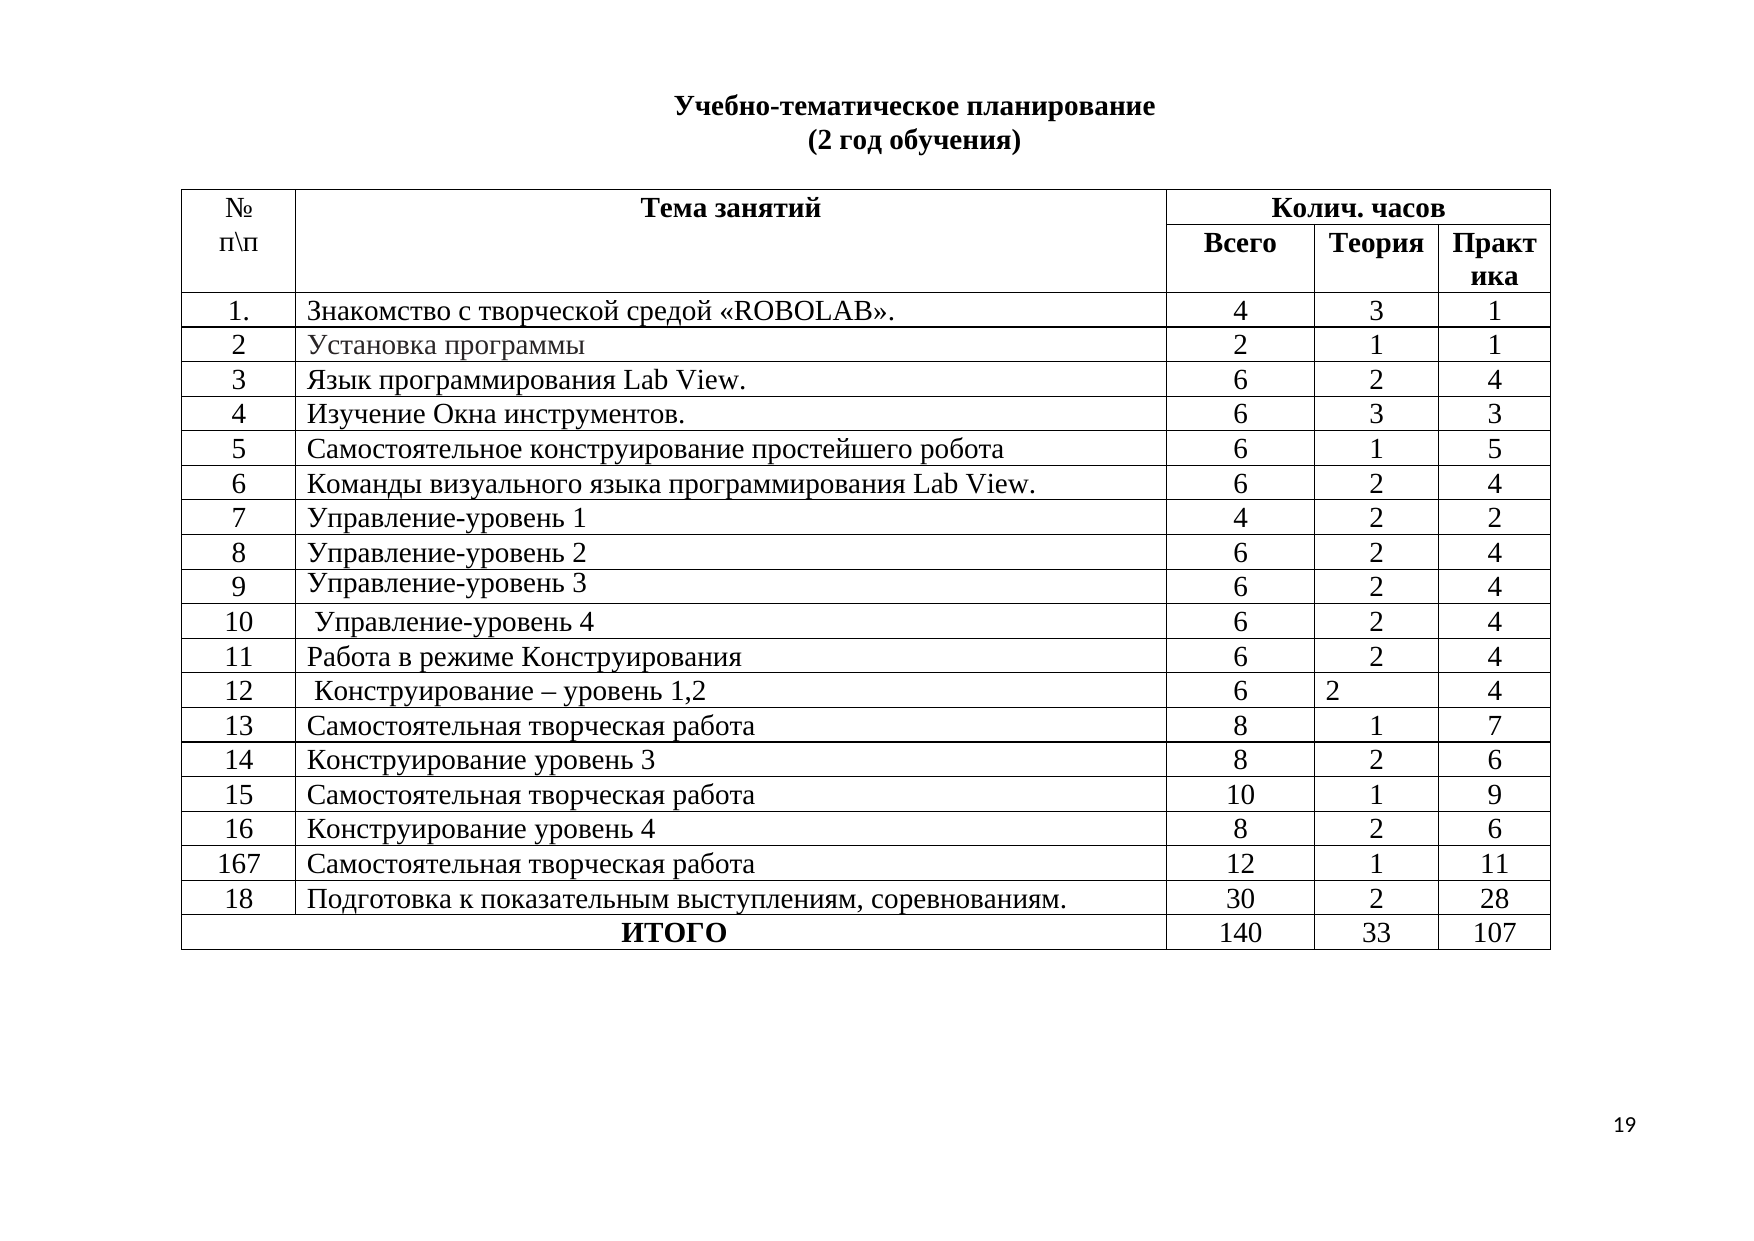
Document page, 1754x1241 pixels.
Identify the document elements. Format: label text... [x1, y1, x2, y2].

table_cell 2 [1167, 328, 1314, 361]
table_cell 14 [182, 743, 295, 776]
table_header Колич. часов [1167, 190, 1550, 224]
table_cell 8 [1167, 708, 1314, 741]
table_cell 3 [1439, 397, 1550, 430]
table_cell 2 [1315, 535, 1438, 568]
table_cell 2 [1315, 743, 1438, 776]
table_cell 2 [1315, 570, 1438, 603]
table_cell 3 [1315, 293, 1438, 326]
table_cell 2 [1315, 639, 1438, 672]
table_cell 33 [1315, 915, 1438, 949]
table_cell 1 [1315, 846, 1438, 880]
table_cell Самостоятельная творческая работа [296, 777, 1166, 811]
table_cell 12 [1167, 846, 1314, 880]
table_cell 8 [182, 535, 295, 568]
table_cell Установка программы [296, 328, 1166, 361]
table_cell Конструирование – уровень 1,2 [296, 673, 1166, 707]
table_cell Знакомство с творческой средой «ROBOLAB». [296, 293, 1166, 326]
table_cell Изучение Окна инструментов. [296, 397, 1166, 430]
table_cell 6 [1167, 570, 1314, 603]
table_cell 13 [182, 708, 295, 741]
table_cell 1 [1315, 431, 1438, 465]
table_cell 6 [1167, 431, 1314, 465]
table_cell 6 [1439, 743, 1550, 776]
table_cell 16 [182, 812, 295, 845]
table_cell ИТОГО [182, 915, 1166, 949]
table_cell 4 [1439, 570, 1550, 603]
table_cell 3 [1315, 397, 1438, 430]
table_cell 6 [1167, 466, 1314, 499]
table_cell Команды визуального языка программирования Lab View. [296, 466, 1166, 499]
table_cell 6 [1167, 535, 1314, 568]
table_cell 18 [182, 881, 295, 914]
table_cell 4 [1439, 673, 1550, 707]
table_cell 10 [182, 604, 295, 638]
table_cell 4 [1167, 293, 1314, 326]
table_cell 167 [182, 846, 295, 880]
table_cell 4 [1439, 535, 1550, 568]
table_cell Конструирование уровень 4 [296, 812, 1166, 845]
table_cell Самостоятельная творческая работа [296, 708, 1166, 741]
table_cell 11 [1439, 846, 1550, 880]
table_cell 6 [1167, 604, 1314, 638]
table_cell 2 [1315, 362, 1438, 396]
table_cell 1 [1439, 328, 1550, 361]
table_cell Самостоятельная творческая работа [296, 846, 1166, 880]
table_cell 2 [1315, 466, 1438, 499]
table_cell 8 [1167, 812, 1314, 845]
table_cell Управление-уровень 4 [296, 604, 1166, 638]
table_cell Всего [1167, 225, 1314, 292]
table_cell Подготовка к показательным выступлениям, соревнованиям. [296, 881, 1166, 914]
table_cell 3 [182, 362, 295, 396]
table_cell 9 [1439, 777, 1550, 811]
text (2 год обучения) [193, 122, 1636, 156]
table_cell 4 [1167, 500, 1314, 534]
table_cell 2 [1315, 673, 1438, 707]
table_cell 1 [1439, 293, 1550, 326]
table_cell 6 [1167, 673, 1314, 707]
table_header Тема занятий [296, 190, 1166, 292]
table_cell Конструирование уровень 3 [296, 743, 1166, 776]
table_cell 8 [1167, 743, 1314, 776]
table_cell 2 [1315, 604, 1438, 638]
table_cell 4 [1439, 362, 1550, 396]
table_cell 7 [1439, 708, 1550, 741]
table_cell 6 [1167, 397, 1314, 430]
table_cell 28 [1439, 881, 1550, 914]
table_cell Управление-уровень 3 [296, 570, 1166, 603]
table_cell 6 [1167, 362, 1314, 396]
table_cell 2 [1315, 500, 1438, 534]
table_cell Самостоятельное конструирование простейшего робота [296, 431, 1166, 465]
table_cell 30 [1167, 881, 1314, 914]
table_cell 2 [1315, 881, 1438, 914]
table_cell 15 [182, 777, 295, 811]
table_cell 7 [182, 500, 295, 534]
table_cell 107 [1439, 915, 1550, 949]
table_cell 2 [1439, 500, 1550, 534]
table_cell 2 [1315, 812, 1438, 845]
table_cell Теория [1315, 225, 1438, 292]
table_cell Работа в режиме Конструирования [296, 639, 1166, 672]
table_cell 140 [1167, 915, 1314, 949]
table_cell 10 [1167, 777, 1314, 811]
table_cell 6 [182, 466, 295, 499]
table_cell 5 [182, 431, 295, 465]
table_cell 4 [1439, 604, 1550, 638]
table_cell Управление-уровень 1 [296, 500, 1166, 534]
table_cell 1 [1315, 328, 1438, 361]
table_cell 6 [1167, 639, 1314, 672]
table_cell Управление-уровень 2 [296, 535, 1166, 568]
table_cell 4 [182, 397, 295, 430]
table_cell Язык программирования Lab View. [296, 362, 1166, 396]
table_cell 1 [1315, 777, 1438, 811]
table_cell 2 [182, 328, 295, 361]
table_header № п\п [182, 190, 295, 292]
table_cell 5 [1439, 431, 1550, 465]
table_cell Практика [1439, 225, 1550, 292]
table_cell 12 [182, 673, 295, 707]
table_cell 4 [1439, 639, 1550, 672]
table_cell 11 [182, 639, 295, 672]
table_cell 4 [1439, 466, 1550, 499]
table_cell 1 [1315, 708, 1438, 741]
text Учебно-тематическое планирование [193, 88, 1636, 122]
table_cell 1. [182, 293, 295, 326]
table_cell 6 [1439, 812, 1550, 845]
table_cell 9 [182, 570, 295, 603]
